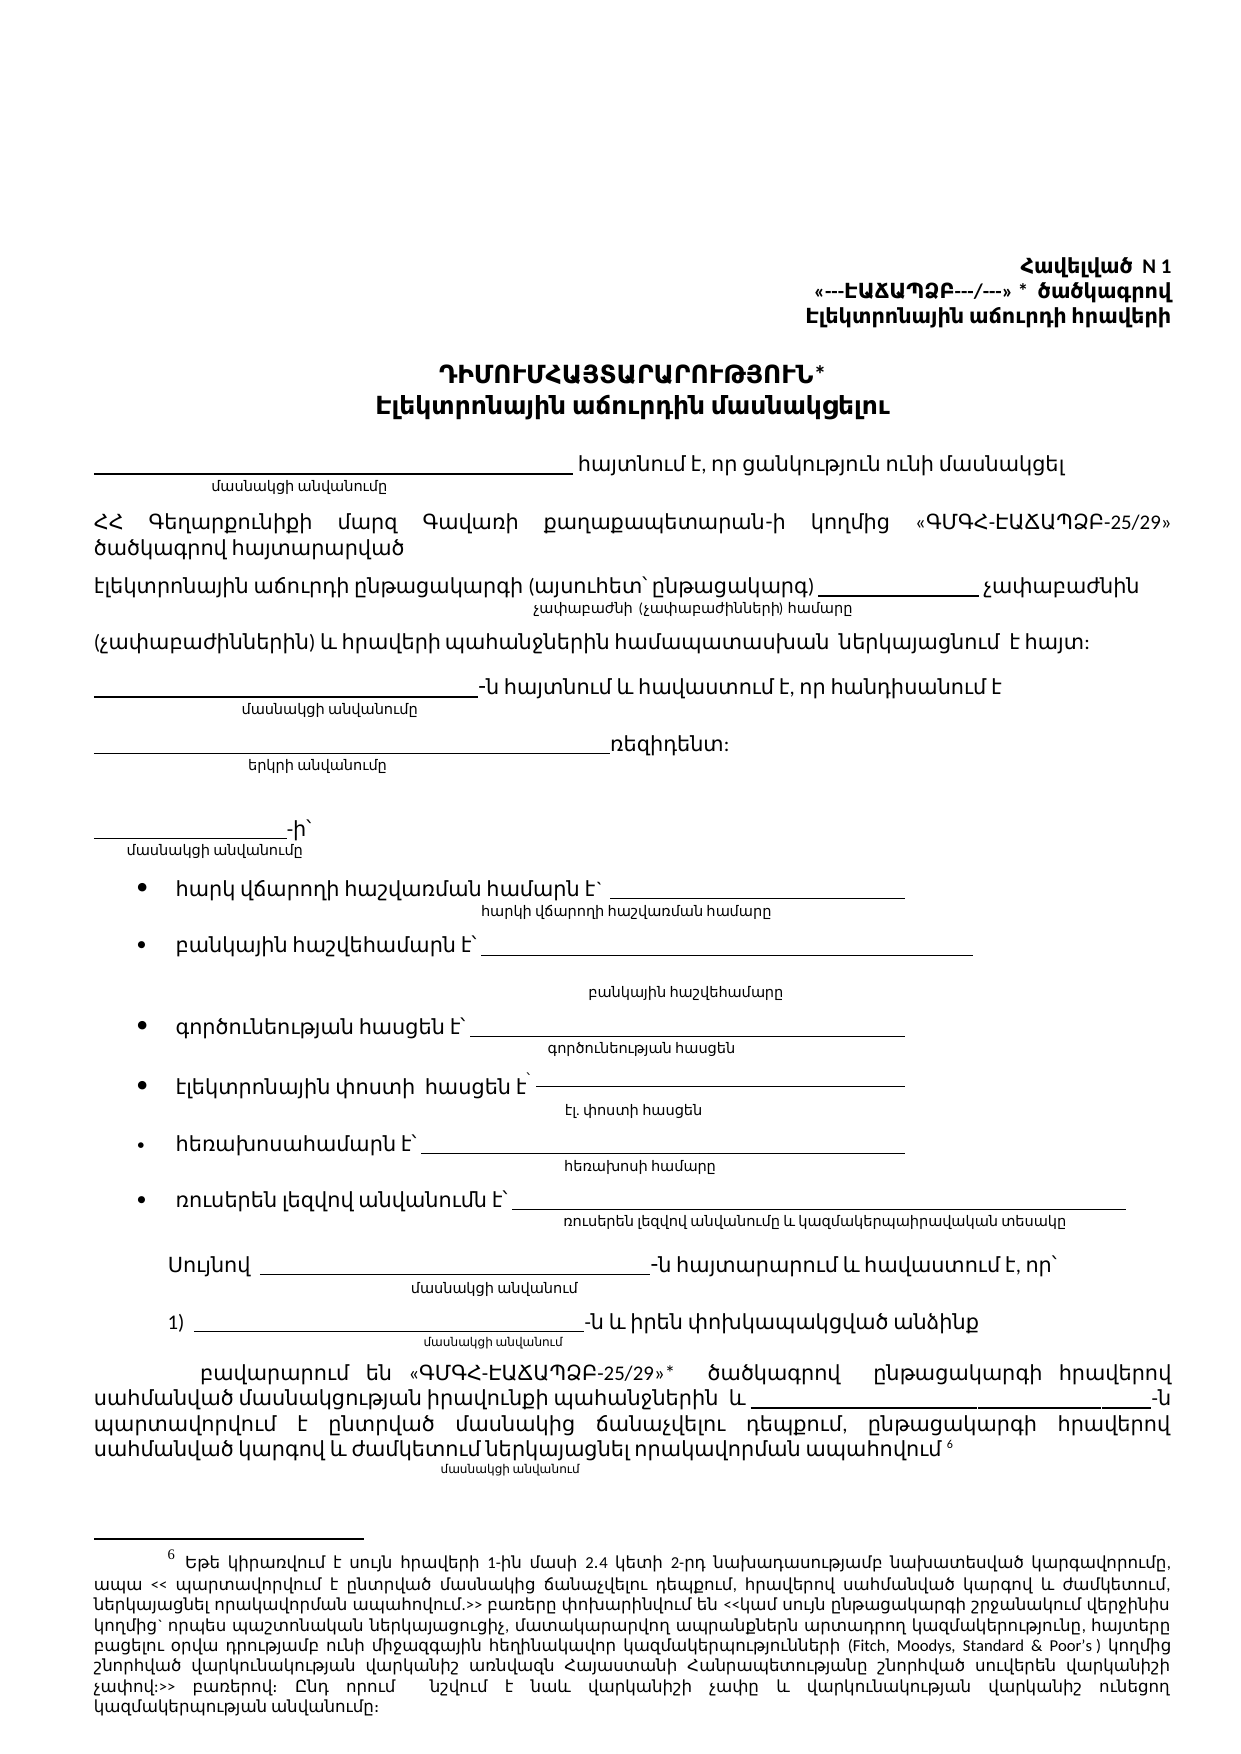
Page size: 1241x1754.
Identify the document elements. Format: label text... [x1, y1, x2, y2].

text ՀՀ Գեղարքունիքի մարզ Գավառի քաղաքապետարան-ի կողմից «ԳՄԳՀ-ԷԱՃԱՊՁԲ-25/29» ծածկագրով հայտարարված [94, 507, 1171, 561]
subtitle Էլեկտրոնային աճուրդին մասնակցելու [94, 390, 1171, 421]
text էլ. փոստի հասցեն [94, 1101, 1171, 1131]
text գործունեության հասցեն [94, 1040, 1171, 1070]
list բանկային հաշվեհամարն է՝ [138, 933, 1171, 983]
list գործունեության հասցեն է՝ [138, 1014, 1171, 1040]
text էլեկտրոնային աճուրդի ընթացակարգի (այսուհետ՝ ընթացակարգ) չափաբաժնին [94, 573, 1171, 599]
text հեռախոսի համարը [462, 1157, 1171, 1187]
text Սույնով -ն հայտարարում և հավաստում է, որ՝ [94, 1248, 1171, 1279]
text մասնակցի անվանում [94, 1279, 1171, 1309]
text ռուսերեն լեզվով անվանումը և կազմակերպաիրավական տեսակը [94, 1213, 1171, 1243]
text մասնակցի անվանումը [94, 841, 1171, 872]
text 1) -ն և իրեն փոխկապակցված անձինք [94, 1309, 1171, 1335]
text հայտնում է, որ ցանկություն ունի մասնակցել [94, 451, 1171, 477]
text -ի՝ [94, 816, 1171, 841]
text Հավելված N 1 [94, 253, 1171, 278]
text «---ԷԱՃԱՊՁԲ---/---» * ծածկագրով [94, 278, 1171, 304]
text -ն հայտնում և հավաստում է, որ հանդիսանում է [94, 670, 1171, 701]
text հարկի վճարողի հաշվառման համարը [94, 902, 1171, 933]
list հարկ վճարողի հաշվառման համարն է` [138, 872, 1171, 902]
text ռեզիդենտ: [94, 731, 1171, 756]
text չափաբաժնի (չափաբաժինների) համարը [94, 599, 1171, 629]
text մասնակցի անվանում [94, 1462, 1171, 1487]
list հեռախոսահամարն է՝ [138, 1131, 1171, 1157]
text մասնակցի անվանումը [94, 477, 1171, 507]
list էլեկտրոնային փոստի հասցեն է՝ [138, 1070, 1171, 1101]
text ԴԻՄՈՒՄՀԱՅՏԱՐԱՐՈՒԹՅՈՒՆ* [94, 360, 1171, 390]
text բանկային հաշվեհամարը [94, 983, 1171, 1014]
text մասնակցի անվանում [94, 1335, 1171, 1360]
list ռուսերեն լեզվով անվանումն է՝ [138, 1187, 1171, 1213]
text բավարարում են «ԳՄԳՀ-ԷԱՃԱՊՁԲ-25/29»* ծածկագրով ընթացակարգի հրավերով սահմանված մասնակցության իրավունքի պահանջներին և -ն պարտավորվում է ընտրված մասնակից ճանաչվելու դեպքում, ընթացակարգի հրավերով սահմանված կարգով և ժամկետում ներկայացնել որակավորման ապահովում [94, 1360, 1171, 1462]
text մասնակցի անվանումը [94, 701, 1171, 731]
text երկրի անվանումը [94, 756, 1171, 787]
text (չափաբաժիններին) և հրավերի պահանջներին համապատասխան ներկայացնում է հայտ: [94, 629, 1171, 655]
text Էլեկտրոնային աճուրդի հրավերի [94, 304, 1171, 329]
